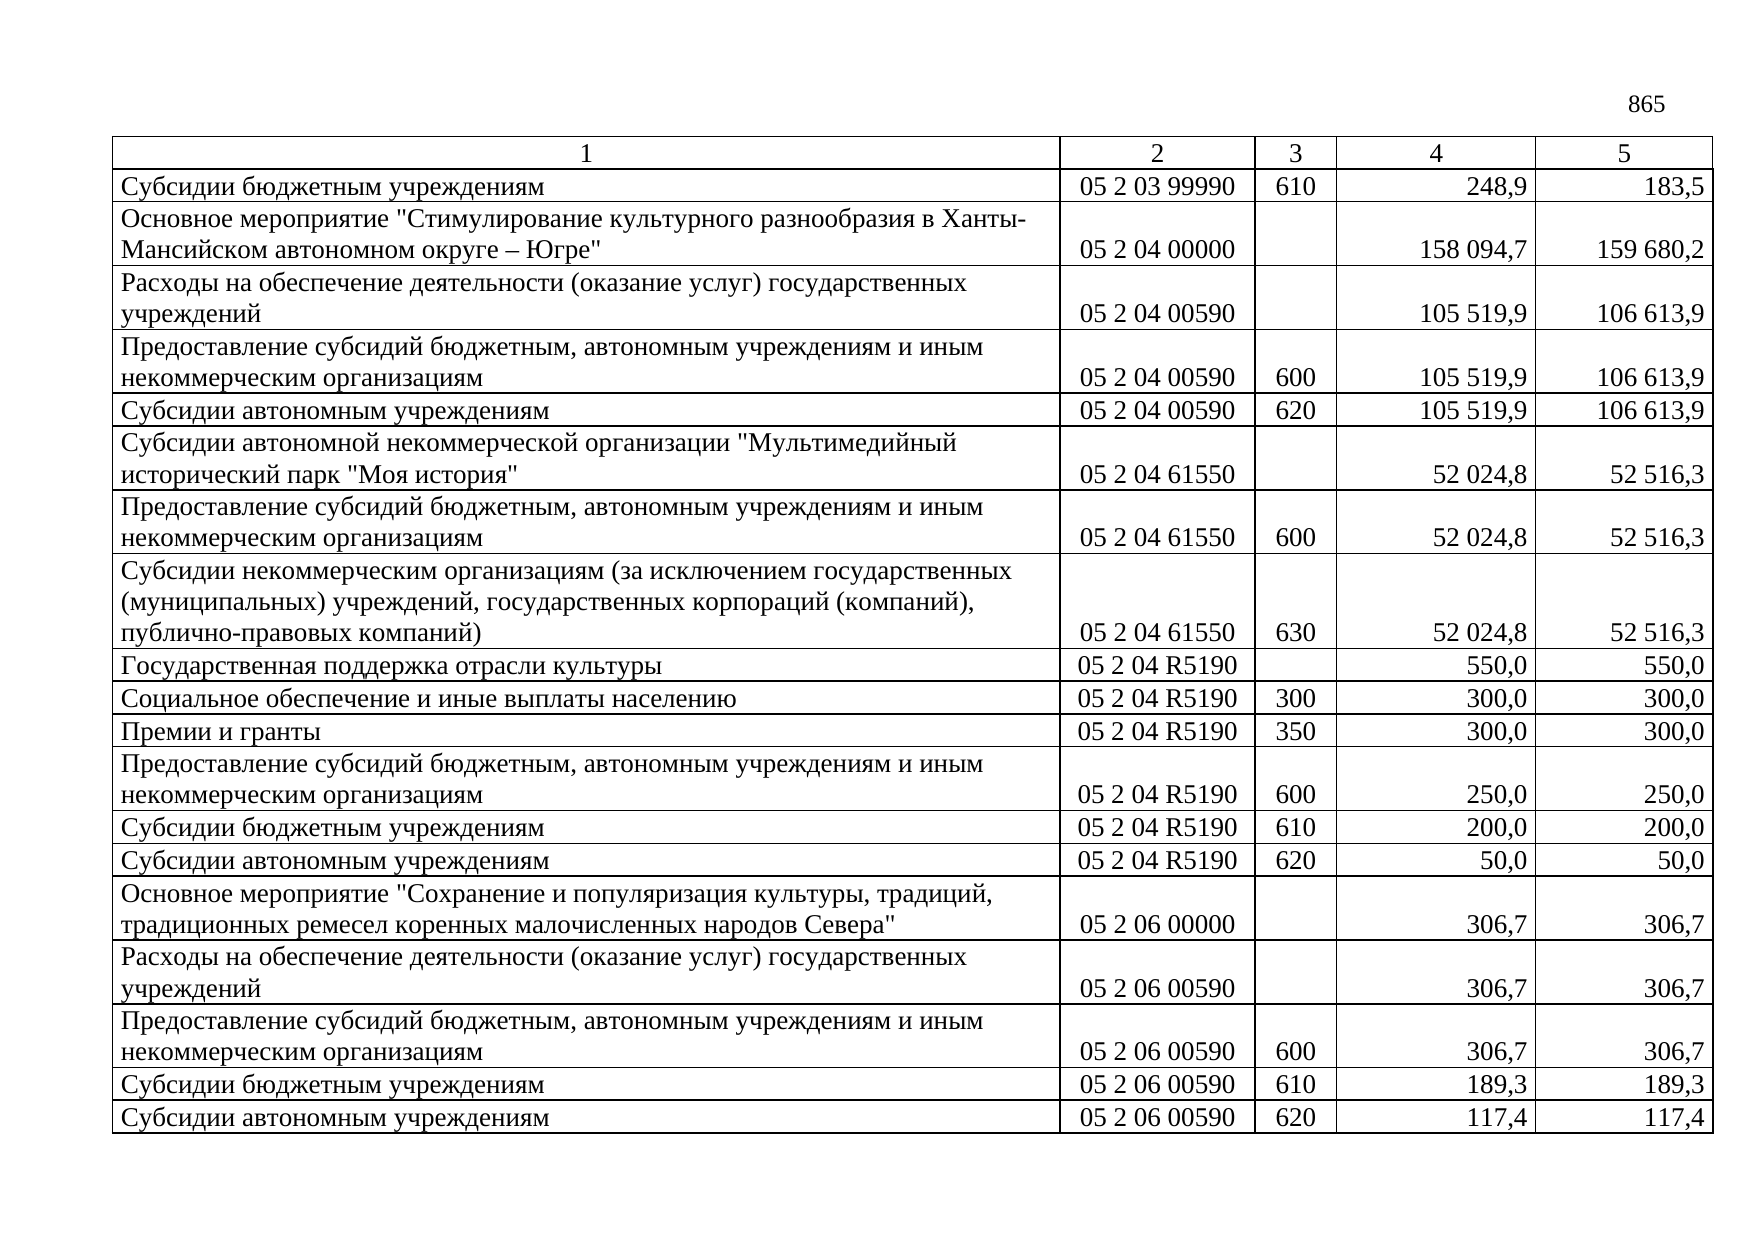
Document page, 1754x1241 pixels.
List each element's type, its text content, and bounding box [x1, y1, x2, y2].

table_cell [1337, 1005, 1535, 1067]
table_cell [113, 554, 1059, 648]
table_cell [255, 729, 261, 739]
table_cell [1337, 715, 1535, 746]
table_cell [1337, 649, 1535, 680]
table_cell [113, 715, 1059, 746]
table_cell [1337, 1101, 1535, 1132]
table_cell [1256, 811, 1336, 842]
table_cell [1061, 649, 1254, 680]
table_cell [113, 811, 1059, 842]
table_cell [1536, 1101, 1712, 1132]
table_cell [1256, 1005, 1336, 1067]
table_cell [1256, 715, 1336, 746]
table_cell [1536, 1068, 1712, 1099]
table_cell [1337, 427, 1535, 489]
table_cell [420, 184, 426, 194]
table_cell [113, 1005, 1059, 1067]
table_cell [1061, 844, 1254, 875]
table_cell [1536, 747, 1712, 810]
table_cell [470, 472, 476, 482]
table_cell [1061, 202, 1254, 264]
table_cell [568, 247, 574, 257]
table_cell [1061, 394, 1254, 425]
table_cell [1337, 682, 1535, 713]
table_header 5 [1536, 137, 1712, 168]
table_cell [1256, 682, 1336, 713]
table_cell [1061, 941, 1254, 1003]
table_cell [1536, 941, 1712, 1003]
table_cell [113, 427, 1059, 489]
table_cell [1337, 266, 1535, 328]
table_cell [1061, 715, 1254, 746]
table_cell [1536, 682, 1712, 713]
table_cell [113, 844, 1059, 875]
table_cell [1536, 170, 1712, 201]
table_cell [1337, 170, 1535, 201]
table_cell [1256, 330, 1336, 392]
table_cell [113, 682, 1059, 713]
table_header 2 [1061, 137, 1254, 168]
table_header 4 [1337, 137, 1535, 168]
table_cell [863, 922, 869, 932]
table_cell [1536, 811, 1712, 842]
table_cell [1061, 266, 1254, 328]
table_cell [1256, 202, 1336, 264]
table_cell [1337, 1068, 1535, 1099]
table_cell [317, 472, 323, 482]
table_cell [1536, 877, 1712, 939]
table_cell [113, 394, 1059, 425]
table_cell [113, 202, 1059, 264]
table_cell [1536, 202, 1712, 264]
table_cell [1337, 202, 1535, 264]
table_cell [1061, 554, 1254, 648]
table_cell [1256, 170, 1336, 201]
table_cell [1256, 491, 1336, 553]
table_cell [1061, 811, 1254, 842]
table_header 1 [113, 137, 1059, 168]
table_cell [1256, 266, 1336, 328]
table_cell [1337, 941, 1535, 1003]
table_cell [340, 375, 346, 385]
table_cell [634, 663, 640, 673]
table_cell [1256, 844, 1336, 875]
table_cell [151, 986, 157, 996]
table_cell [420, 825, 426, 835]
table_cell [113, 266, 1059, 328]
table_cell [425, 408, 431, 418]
table_header 3 [1256, 137, 1336, 168]
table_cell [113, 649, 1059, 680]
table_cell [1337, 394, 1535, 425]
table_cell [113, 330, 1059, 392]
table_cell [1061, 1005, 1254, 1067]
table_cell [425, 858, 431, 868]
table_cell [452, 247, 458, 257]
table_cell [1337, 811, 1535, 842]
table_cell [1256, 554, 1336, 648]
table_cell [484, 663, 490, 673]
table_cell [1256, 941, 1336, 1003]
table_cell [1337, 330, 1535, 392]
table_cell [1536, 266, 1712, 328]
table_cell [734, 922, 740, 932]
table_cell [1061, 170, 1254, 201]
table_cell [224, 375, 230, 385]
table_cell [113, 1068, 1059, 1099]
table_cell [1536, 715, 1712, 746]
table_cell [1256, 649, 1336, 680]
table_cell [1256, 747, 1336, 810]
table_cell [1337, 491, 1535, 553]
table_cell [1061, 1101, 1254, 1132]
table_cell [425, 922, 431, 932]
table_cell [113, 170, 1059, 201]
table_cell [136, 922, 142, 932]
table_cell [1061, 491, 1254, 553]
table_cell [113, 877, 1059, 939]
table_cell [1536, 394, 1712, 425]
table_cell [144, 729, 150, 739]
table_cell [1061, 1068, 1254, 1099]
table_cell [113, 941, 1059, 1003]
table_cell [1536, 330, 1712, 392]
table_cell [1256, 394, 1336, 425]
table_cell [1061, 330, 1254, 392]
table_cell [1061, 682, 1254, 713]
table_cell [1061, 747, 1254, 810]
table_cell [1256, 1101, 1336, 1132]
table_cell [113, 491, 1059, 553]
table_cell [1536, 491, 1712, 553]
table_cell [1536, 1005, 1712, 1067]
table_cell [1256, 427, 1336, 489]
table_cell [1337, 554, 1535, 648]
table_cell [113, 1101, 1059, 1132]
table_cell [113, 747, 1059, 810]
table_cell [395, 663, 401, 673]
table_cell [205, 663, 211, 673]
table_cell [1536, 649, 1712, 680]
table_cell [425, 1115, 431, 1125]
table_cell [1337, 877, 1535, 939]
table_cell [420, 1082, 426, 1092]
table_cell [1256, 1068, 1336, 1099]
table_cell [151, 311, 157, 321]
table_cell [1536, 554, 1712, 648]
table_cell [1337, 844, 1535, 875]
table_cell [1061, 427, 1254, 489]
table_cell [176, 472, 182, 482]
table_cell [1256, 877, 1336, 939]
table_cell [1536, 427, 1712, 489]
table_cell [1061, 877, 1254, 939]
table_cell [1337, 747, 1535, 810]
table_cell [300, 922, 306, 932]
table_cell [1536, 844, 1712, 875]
